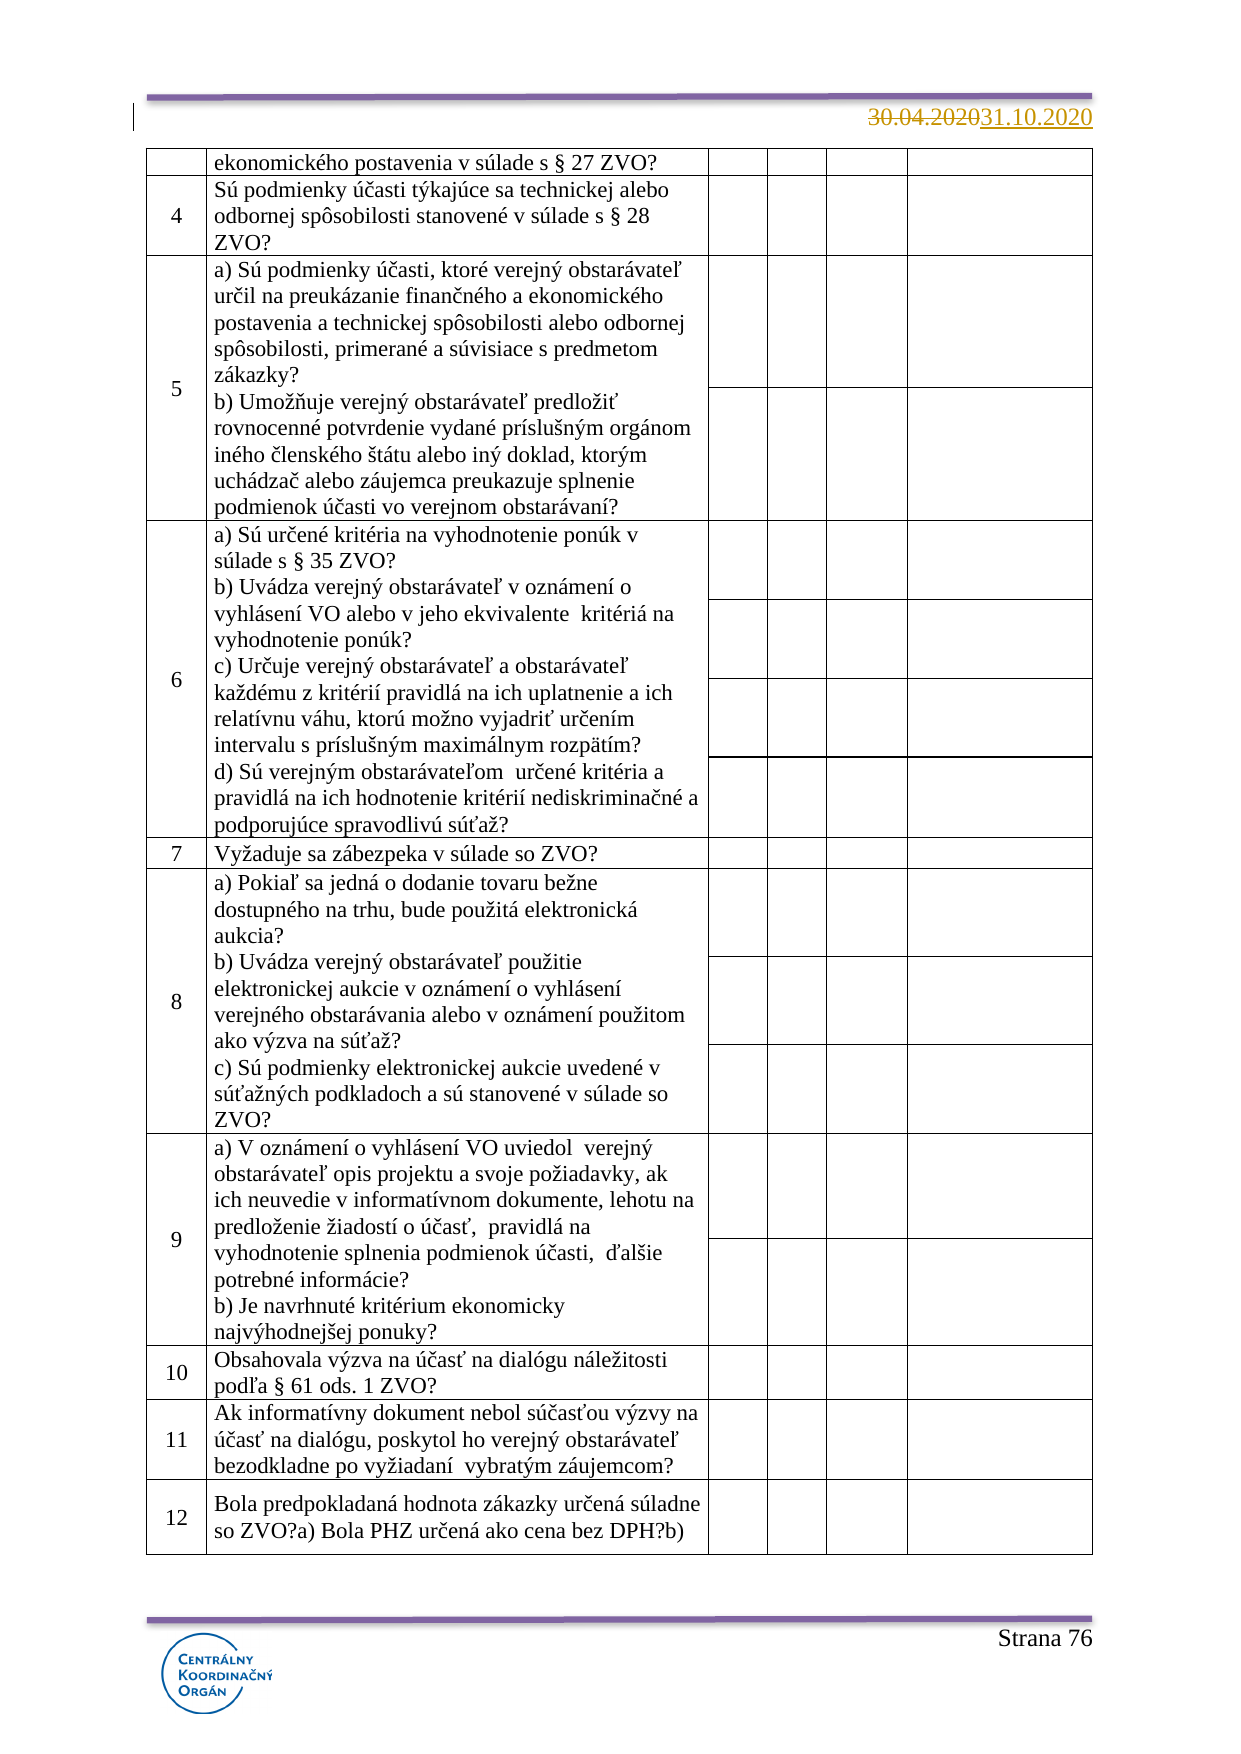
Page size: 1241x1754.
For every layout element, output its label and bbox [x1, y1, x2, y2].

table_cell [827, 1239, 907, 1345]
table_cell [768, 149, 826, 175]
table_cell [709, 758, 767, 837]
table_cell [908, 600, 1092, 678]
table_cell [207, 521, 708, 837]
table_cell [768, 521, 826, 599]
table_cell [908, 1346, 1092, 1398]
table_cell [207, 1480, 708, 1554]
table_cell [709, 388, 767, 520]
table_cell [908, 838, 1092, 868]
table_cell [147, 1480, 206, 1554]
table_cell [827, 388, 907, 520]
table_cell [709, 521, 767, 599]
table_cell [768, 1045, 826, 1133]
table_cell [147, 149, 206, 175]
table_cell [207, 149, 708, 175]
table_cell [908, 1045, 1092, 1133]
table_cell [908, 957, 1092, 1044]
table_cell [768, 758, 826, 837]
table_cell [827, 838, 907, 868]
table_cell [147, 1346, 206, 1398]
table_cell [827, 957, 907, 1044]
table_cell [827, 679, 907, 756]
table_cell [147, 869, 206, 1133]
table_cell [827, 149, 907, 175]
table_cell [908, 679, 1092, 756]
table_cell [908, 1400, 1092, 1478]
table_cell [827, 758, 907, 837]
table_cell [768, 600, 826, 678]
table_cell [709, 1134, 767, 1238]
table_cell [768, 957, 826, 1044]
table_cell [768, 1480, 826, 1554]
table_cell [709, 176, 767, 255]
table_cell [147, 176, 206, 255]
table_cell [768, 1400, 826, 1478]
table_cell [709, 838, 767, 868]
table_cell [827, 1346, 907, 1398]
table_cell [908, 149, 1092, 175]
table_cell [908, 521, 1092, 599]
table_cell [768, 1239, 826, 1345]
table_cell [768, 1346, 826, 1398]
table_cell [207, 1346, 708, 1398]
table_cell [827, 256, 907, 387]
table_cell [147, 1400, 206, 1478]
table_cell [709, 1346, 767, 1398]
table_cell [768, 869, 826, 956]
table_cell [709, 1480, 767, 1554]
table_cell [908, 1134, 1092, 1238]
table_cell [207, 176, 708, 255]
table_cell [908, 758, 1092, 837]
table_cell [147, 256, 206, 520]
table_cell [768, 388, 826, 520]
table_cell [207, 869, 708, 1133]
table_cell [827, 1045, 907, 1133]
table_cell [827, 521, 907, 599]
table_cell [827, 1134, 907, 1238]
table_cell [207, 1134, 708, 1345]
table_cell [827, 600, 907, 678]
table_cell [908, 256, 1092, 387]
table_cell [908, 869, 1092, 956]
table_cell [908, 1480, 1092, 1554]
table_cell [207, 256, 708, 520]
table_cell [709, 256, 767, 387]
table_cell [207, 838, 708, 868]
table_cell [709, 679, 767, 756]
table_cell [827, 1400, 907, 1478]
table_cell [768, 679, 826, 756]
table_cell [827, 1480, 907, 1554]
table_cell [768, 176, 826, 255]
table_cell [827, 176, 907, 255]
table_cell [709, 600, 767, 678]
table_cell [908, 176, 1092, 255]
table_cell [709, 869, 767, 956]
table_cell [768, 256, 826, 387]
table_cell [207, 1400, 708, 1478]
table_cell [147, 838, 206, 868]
picture [159, 1631, 272, 1713]
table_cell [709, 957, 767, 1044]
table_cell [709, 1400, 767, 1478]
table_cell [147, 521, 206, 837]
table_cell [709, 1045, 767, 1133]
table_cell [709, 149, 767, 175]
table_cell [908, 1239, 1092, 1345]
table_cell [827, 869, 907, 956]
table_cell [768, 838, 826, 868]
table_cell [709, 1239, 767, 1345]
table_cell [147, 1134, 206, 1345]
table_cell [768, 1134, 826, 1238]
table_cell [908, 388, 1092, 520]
